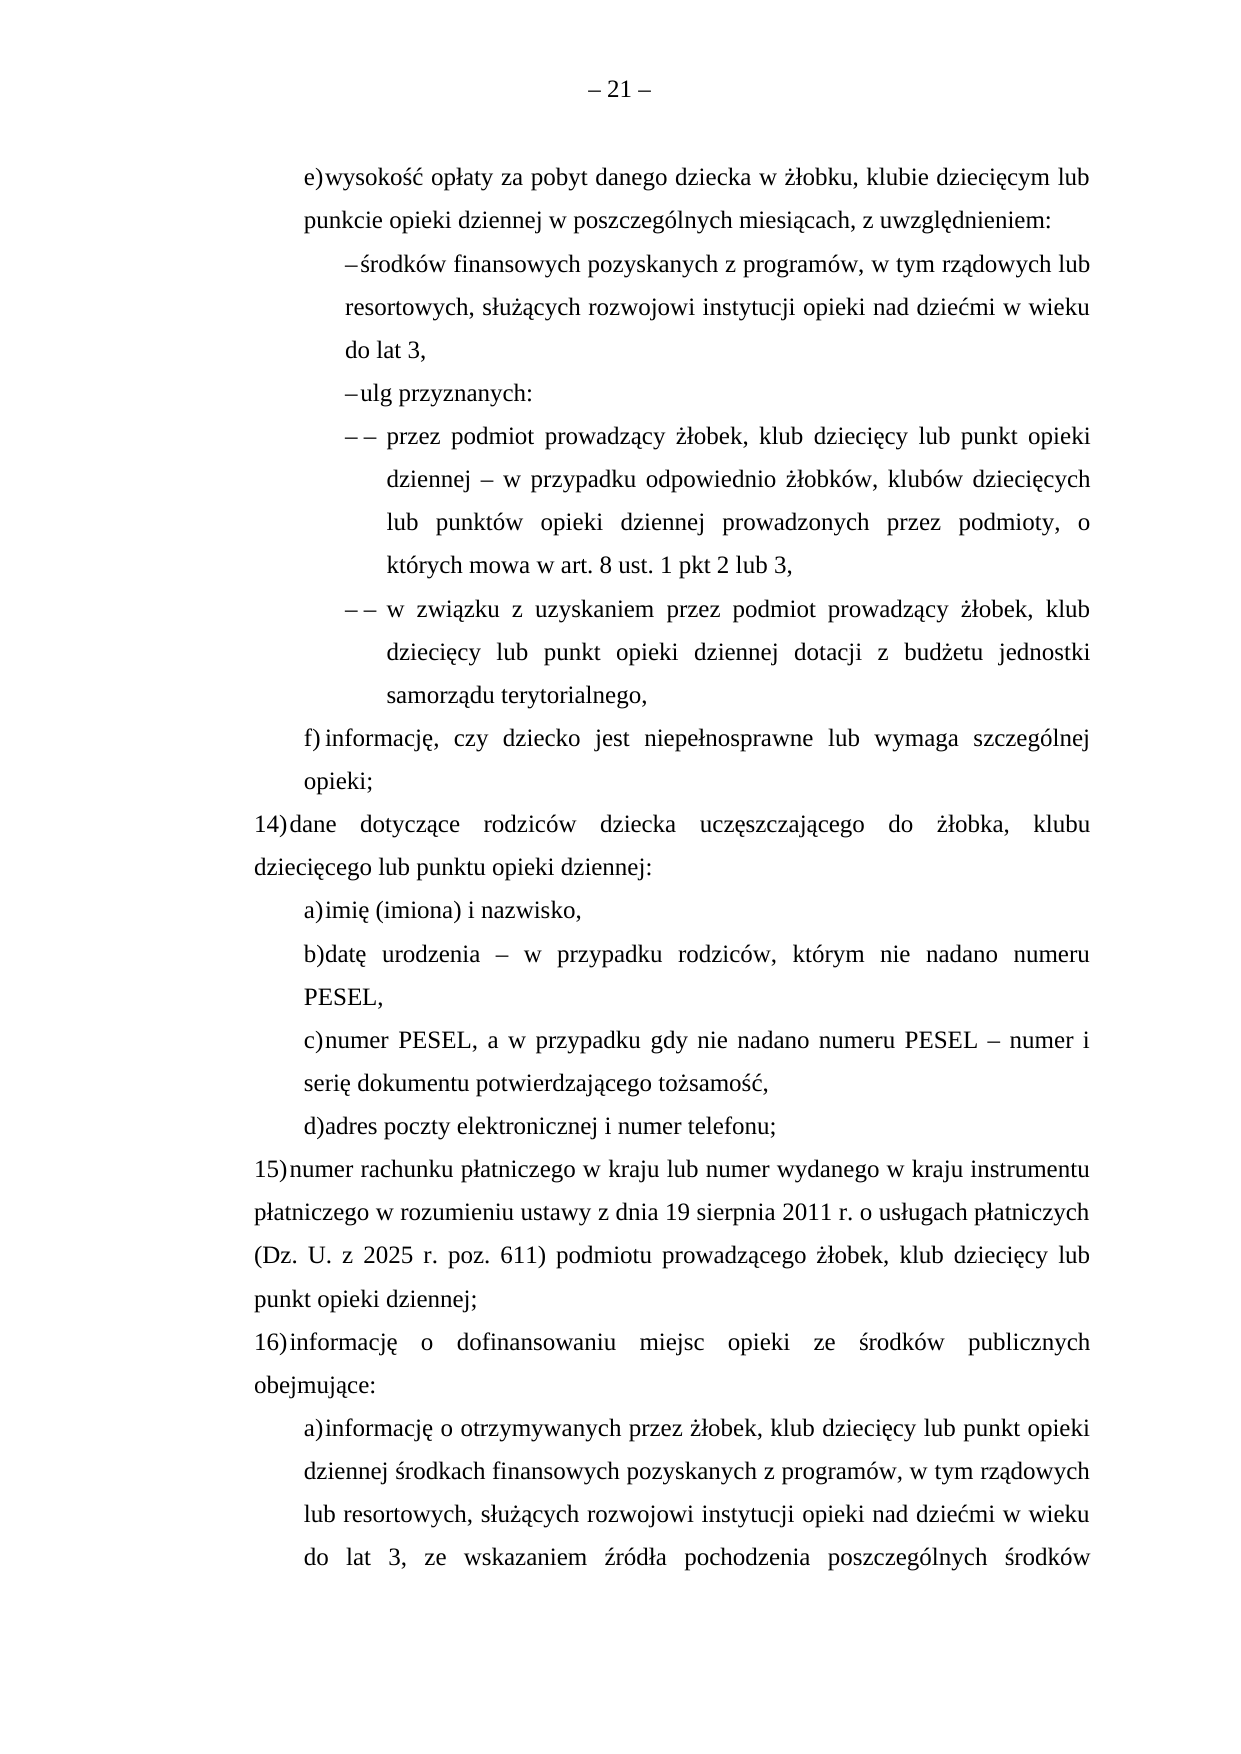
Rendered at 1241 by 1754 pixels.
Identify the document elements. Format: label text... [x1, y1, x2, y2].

text 15) numer rachunku płatniczego w kraju lub numer wydanego w kraju instrumentu płatniczego w rozumieniu ustawy z dnia 19 sierpnia 2011 r. o usługach płatniczych (Dz. U. z 2025 r. poz. 611) podmiotu prowadzącego żłobek, klub dziecięcy lub punkt opieki dziennej; [254, 1154, 1091, 1312]
text e) wysokość opłaty za pobyt danego dziecka w żłobku, klubie dziecięcym lub punkcie opieki dziennej w poszczególnych miesiącach, z uwzględnieniem: [304, 162, 1091, 234]
text – ulg przyznanych: [345, 378, 1091, 407]
text 14) dane dotyczące rodziców dziecka uczęszczającego do żłobka, klubu dziecięcego lub punktu opieki dziennej: [254, 809, 1091, 881]
text b) datę urodzenia – w przypadku rodziców, którym nie nadano numeru PESEL, [304, 939, 1091, 1011]
text a) imię (imiona) i nazwisko, [304, 896, 1091, 924]
text – – przez podmiot prowadzący żłobek, klub dziecięcy lub punkt opieki dziennej – w przypadku odpowiednio żłobków, klubów dziecięcych lub punktów opieki dziennej prowadzonych przez podmioty, o których mowa w art. 8 ust. 1 pkt 2 lub 3, [345, 421, 1091, 579]
text c) numer PESEL, a w przypadku gdy nie nadano numeru PESEL – numer i serię dokumentu potwierdzającego tożsamość, [304, 1025, 1091, 1097]
text 16) informację o dofinansowaniu miejsc opieki ze środków publicznych obejmujące: [254, 1327, 1091, 1399]
text – środków finansowych pozyskanych z programów, w tym rządowych lub resortowych, służących rozwojowi instytucji opieki nad dziećmi w wieku do lat 3, [345, 249, 1091, 364]
text d) adres poczty elektronicznej i numer telefonu; [304, 1111, 1091, 1140]
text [304, 1413, 1091, 1571]
text – – w związku z uzyskaniem przez podmiot prowadzący żłobek, klub dziecięcy lub punkt opieki dziennej dotacji z budżetu jednostki samorządu terytorialnego, [345, 594, 1091, 709]
text f) informację, czy dziecko jest niepełnosprawne lub wymaga szczególnej opieki; [304, 723, 1091, 795]
